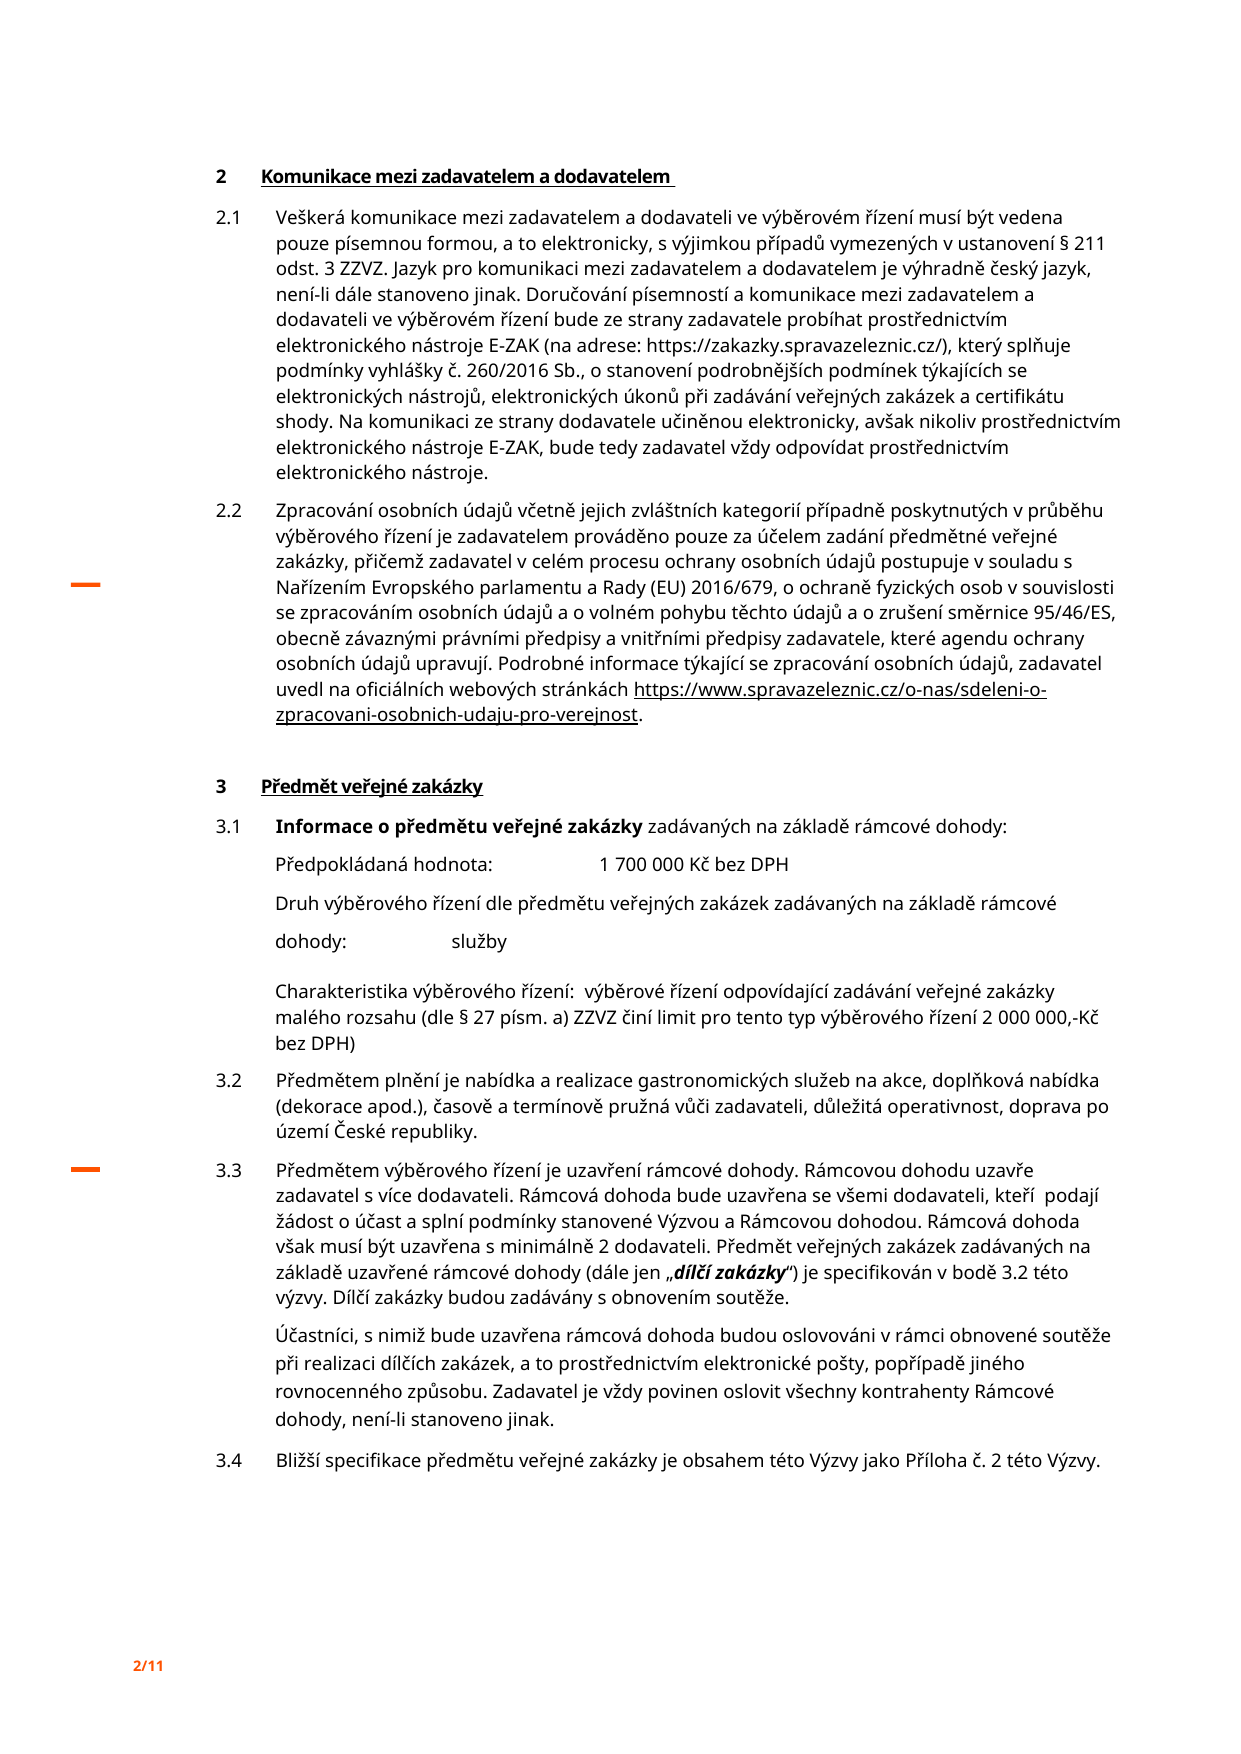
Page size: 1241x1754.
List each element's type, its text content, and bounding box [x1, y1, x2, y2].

subtitle Předmět veřejné zakázky [216, 773, 1122, 798]
subtitle Předmětem výběrového řízení je uzavření rámcové dohody. Rámcovou dohodu uzavře zadavatel s více dodavateli. Rámcová dohoda bude uzavřena se všemi dodavateli, kteří podají žádost o účast a splní podmínky stanovené Výzvou a Rámcovou dohodou. Rámcová dohoda však musí být uzavřena s minimálně 2 dodavateli. Předmět veřejných zakázek zadávaných na základě uzavřené rámcové dohody (dále jen „dílčí zakázky“) je specifikován v bodě 3.2 této výzvy. Dílčí zakázky budou zadávány s obnovením soutěže. [216, 1157, 1122, 1310]
subtitle Komunikace mezi zadavatelem a dodavatelem [216, 164, 1122, 189]
text Účastníci, s nimiž bude uzavřena rámcová dohoda budou oslovováni v rámci obnovené soutěže při realizaci dílčích zakázek, a to prostřednictvím elektronické pošty, popřípadě jiného rovnocenného způsobu. Zadavatel je vždy povinen oslovit všechny kontrahenty Rámcové dohody, není-li stanoveno jinak. [275, 1322, 1122, 1432]
text Předpokládaná hodnota: 1 700 000 Kč bez DPH [275, 852, 1122, 877]
subtitle Veškerá komunikace mezi zadavatelem a dodavateli ve výběrovém řízení musí být vedena pouze písemnou formou, a to elektronicky, s výjimkou případů vymezených v ustanovení § 211 odst. 3 ZZVZ. Jazyk pro komunikaci mezi zadavatelem a dodavatelem je výhradně český jazyk, není-li dále stanoveno jinak. Doručování písemností a komunikace mezi zadavatelem a dodavateli ve výběrovém řízení bude ze strany zadavatele probíhat prostřednictvím elektronického nástroje E-ZAK (na adrese: https://zakazky.spravazeleznic.cz/), který splňuje podmínky vyhlášky č. 260/2016 Sb., o stanovení podrobnějších podmínek týkajících se elektronických nástrojů, elektronických úkonů při zadávání veřejných zakázek a certifikátu shody. Na komunikaci ze strany dodavatele učiněnou elektronicky, avšak nikoliv prostřednictvím elektronického nástroje E-ZAK, bude tedy zadavatel vždy odpovídat prostřednictvím elektronického nástroje. [216, 204, 1122, 485]
subtitle Zpracování osobních údajů včetně jejich zvláštních kategorií případně poskytnutých v průběhu výběrového řízení je zadavatelem prováděno pouze za účelem zadání předmětné veřejné zakázky, přičemž zadavatel v celém procesu ochrany osobních údajů postupuje v souladu s Nařízením Evropského parlamentu a Rady (EU) 2016/679, o ochraně fyzických osob v souvislosti se zpracováním osobních údajů a o volném pohybu těchto údajů a o zrušení směrnice 95/46/ES, obecně závaznými právními předpisy a vnitřními předpisy zadavatele, které agendu ochrany osobních údajů upravují. Podrobné informace týkající se zpracování osobních údajů, zadavatel uvedl na oficiálních webových stránkách https://www.spravazeleznic.cz/o-nas/sdeleni-o-zpracovani-osobnich-udaju-pro-verejnost. [216, 497, 1122, 727]
subtitle Předmětem plnění je nabídka a realizace gastronomických služeb na akce, doplňková nabídka (dekorace apod.), časově a termínově pružná vůči zadavateli, důležitá operativnost, doprava po území České republiky. [216, 1068, 1122, 1144]
subtitle Informace o předmětu veřejné zakázky zadávaných na základě rámcové dohody: [216, 813, 1122, 839]
subtitle Bližší specifikace předmětu veřejné zakázky je obsahem této Výzvy jako Příloha č. 2 této Výzvy. [216, 1447, 1122, 1473]
text Charakteristika výběrového řízení: výběrové řízení odpovídající zadávání veřejné zakázky malého rozsahu (dle § 27 písm. a) ZZVZ činí limit pro tento typ výběrového řízení 2 000 000,-Kč bez DPH) [275, 979, 1122, 1055]
text Druh výběrového řízení dle předmětu veřejných zakázek zadávaných na základě rámcové dohody: služby [275, 890, 1122, 953]
